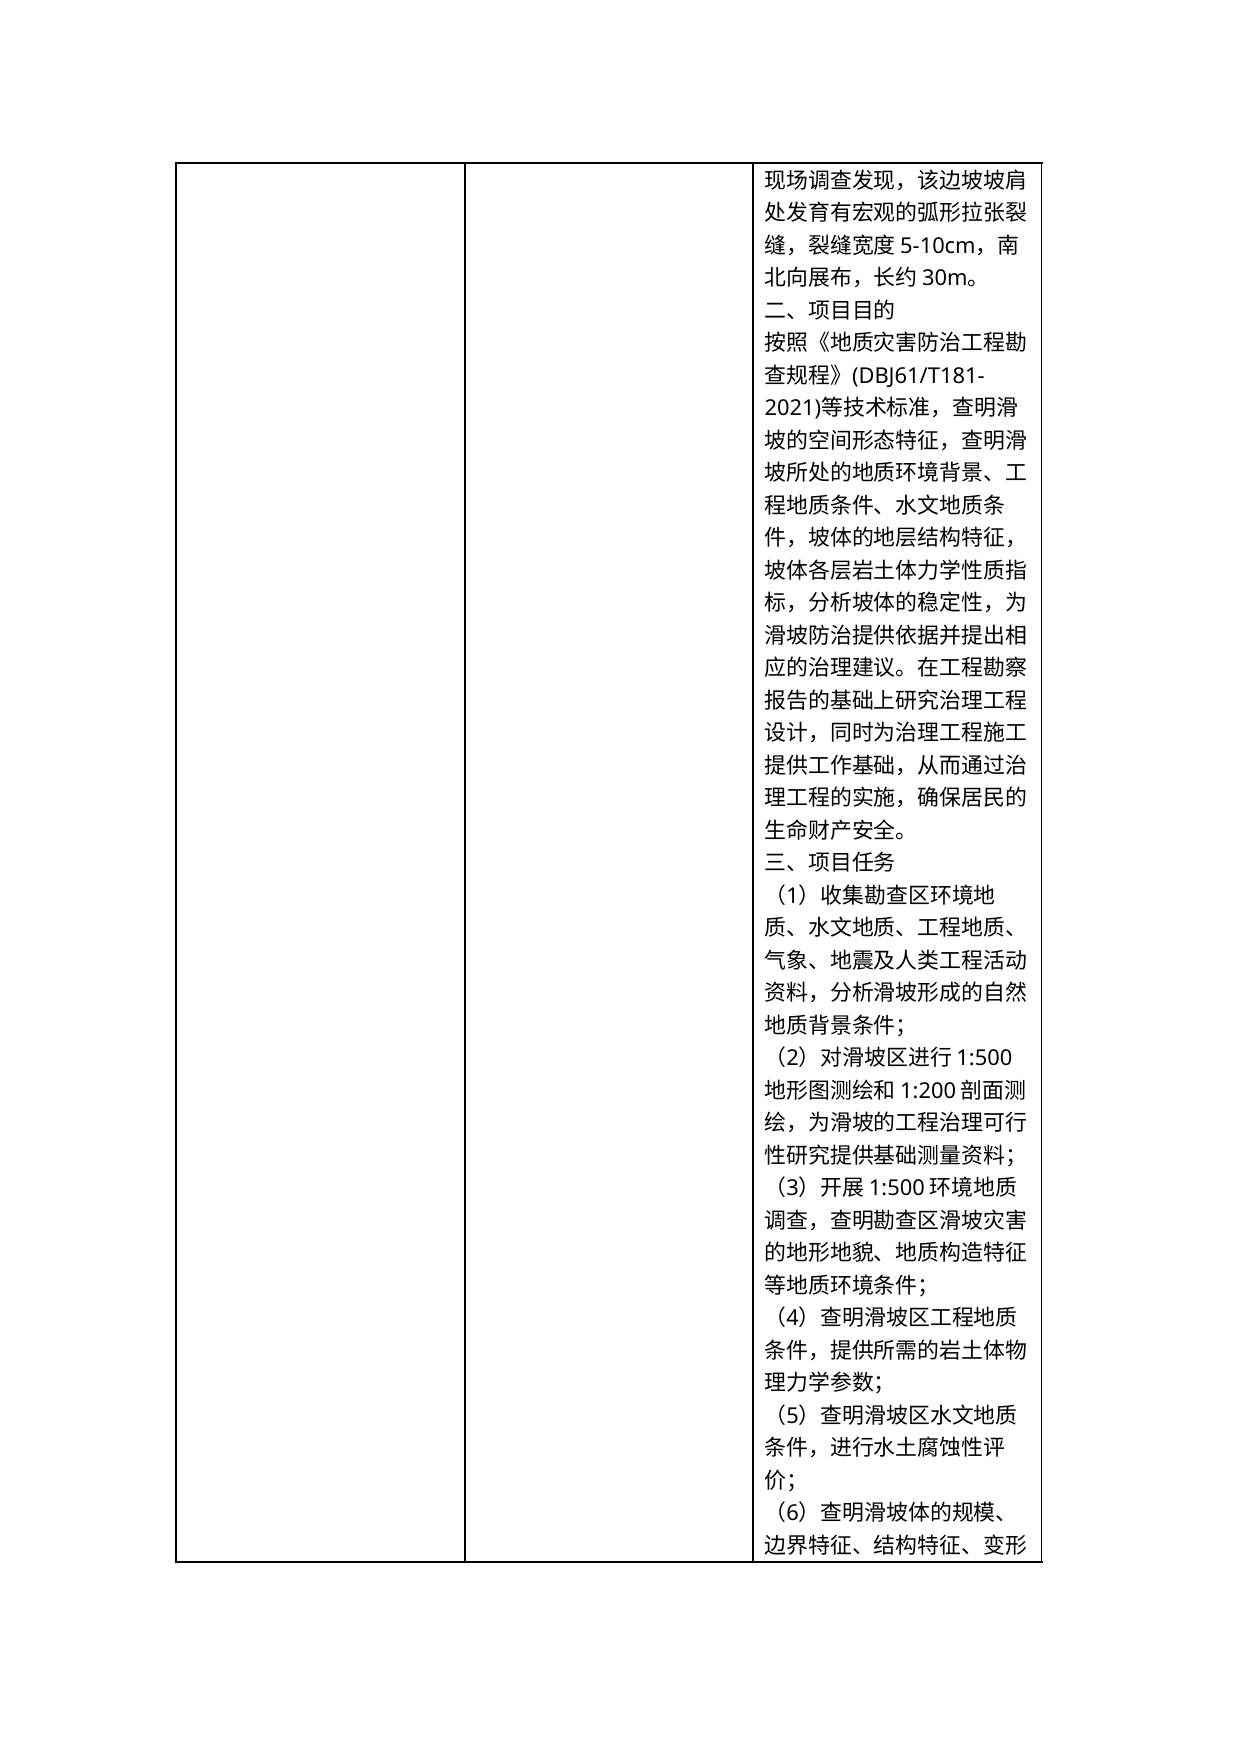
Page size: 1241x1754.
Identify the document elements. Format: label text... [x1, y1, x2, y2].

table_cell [754, 164, 1041, 1561]
table_cell 1 [177, 164, 464, 1561]
table_cell [466, 164, 752, 1561]
